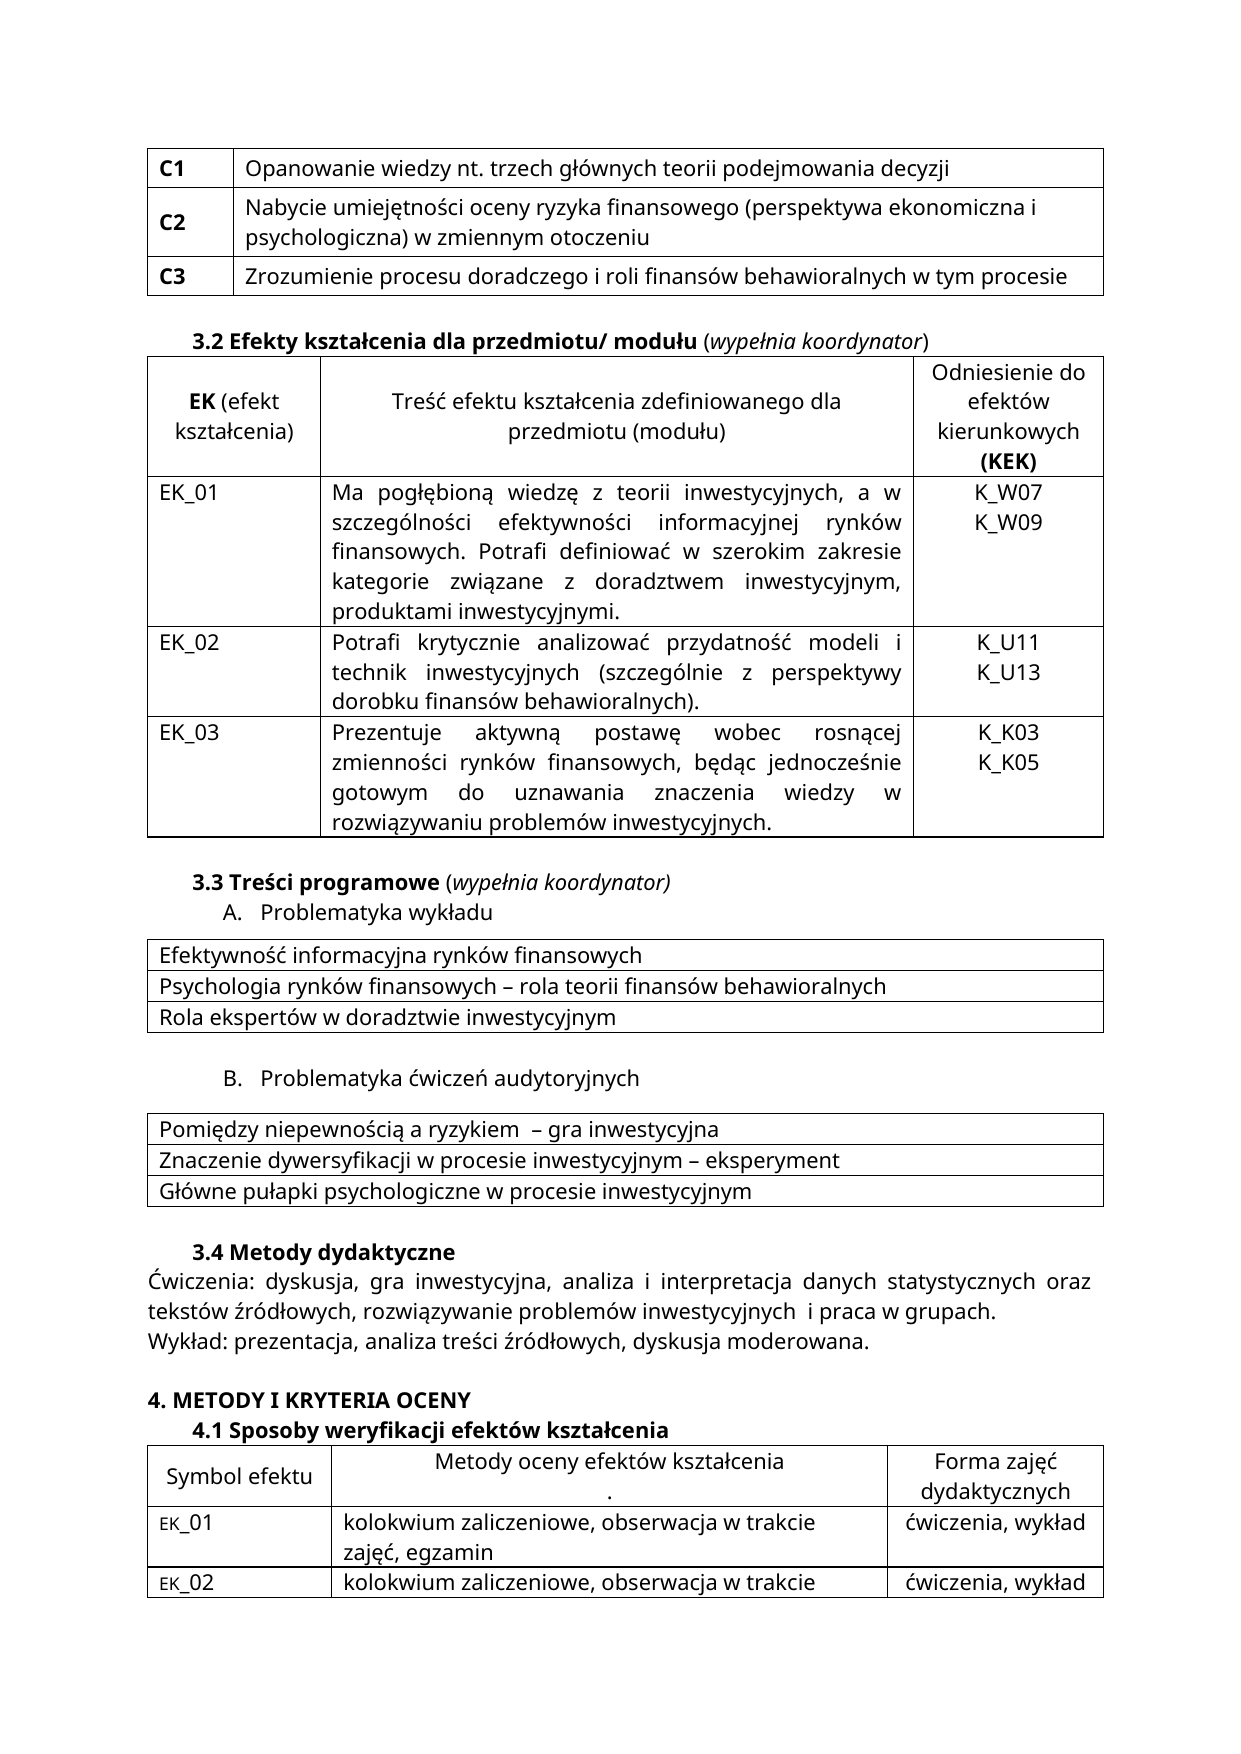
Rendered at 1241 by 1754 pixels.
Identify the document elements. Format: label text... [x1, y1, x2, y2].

table_cell Zrozumienie procesu doradczego i roli finansów behawioralnych w tym procesie [234, 257, 1103, 295]
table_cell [332, 1568, 887, 1597]
table_cell EK_03 [148, 717, 320, 836]
table_header Pomiędzy niepewnością a ryzykiem – gra inwestycyjna [148, 1114, 1103, 1144]
table_header Odniesienie do efektów kierunkowych (KEK) [914, 357, 1103, 476]
table_cell C2 [148, 188, 233, 256]
table_cell Nabycie umiejętności oceny ryzyka finansowego (perspektywa ekonomiczna i psychologiczna) w zmiennym otoczeniu [234, 188, 1103, 256]
list Problematyka wykładu [223, 897, 1093, 927]
table_cell ćwiczenia, wykład [888, 1568, 1103, 1597]
table_cell Prezentuje aktywną postawę wobec rosnącej zmienności rynków finansowych, będąc jednocześnie gotowym do uznawania znaczenia wiedzy w rozwiązywaniu problemów inwestycyjnych. [321, 717, 913, 836]
table_header Opanowanie wiedzy nt. trzech głównych teorii podejmowania decyzji [234, 149, 1103, 187]
text 3.2 Efekty kształcenia dla przedmiotu/ modułu (wypełnia koordynator) [192, 326, 1093, 356]
text 4. METODY I KRYTERIA OCENY [148, 1386, 1093, 1415]
table_cell C3 [148, 257, 233, 295]
table_cell K_W07 K_W09 [914, 477, 1103, 626]
list Problematyka ćwiczeń audytoryjnych [223, 1063, 1093, 1092]
table_cell ek_02 [148, 1568, 331, 1597]
table_cell Psychologia rynków finansowych – rola teorii finansów behawioralnych [148, 971, 1103, 1001]
text 4.1 Sposoby weryfikacji efektów kształcenia [192, 1415, 1093, 1445]
table_header Treść efektu kształcenia zdefiniowanego dla przedmiotu (modułu) [321, 357, 913, 476]
table_cell Potrafi krytycznie analizować przydatność modeli i technik inwestycyjnych (szczególnie z perspektywy dorobku finansów behawioralnych). [321, 627, 913, 716]
table_header Metody oceny efektów kształcenia . [332, 1446, 887, 1506]
table_cell K_K03 K_K05 [914, 717, 1103, 836]
table_header EK (efekt kształcenia) [148, 357, 320, 476]
table_header Forma zajęć dydaktycznych [888, 1446, 1103, 1506]
text Wykład: prezentacja, analiza treści źródłowych, dyskusja moderowana. [148, 1326, 1093, 1356]
text 3.4 Metody dydaktyczne [192, 1237, 1093, 1266]
table_cell Główne pułapki psychologiczne w procesie inwestycyjnym [148, 1176, 1103, 1206]
table_header Efektywność informacyjna rynków finansowych [148, 940, 1103, 970]
table_cell Rola ekspertów w doradztwie inwestycyjnym [148, 1002, 1103, 1032]
table_cell Znaczenie dywersyfikacji w procesie inwestycyjnym – eksperyment [148, 1145, 1103, 1175]
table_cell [332, 1507, 887, 1566]
table_cell Ma pogłębioną wiedzę z teorii inwestycyjnych, a w szczególności efektywności informacyjnej rynków finansowych. Potrafi definiować w szerokim zakresie kategorie związane z doradztwem inwestycyjnym, produktami inwestycyjnymi. [321, 477, 913, 626]
text Ćwiczenia: dyskusja, gra inwestycyjna, analiza i interpretacja danych statystycznych oraz tekstów źródłowych, rozwiązywanie problemów inwestycyjnych i praca w grupach. [148, 1266, 1093, 1326]
table_cell EK_01 [148, 477, 320, 626]
table_header Symbol efektu [148, 1446, 331, 1506]
table_cell K_U11 K_U13 [914, 627, 1103, 716]
table_cell EK_02 [148, 627, 320, 716]
list 3.3 Treści programowe (wypełnia koordynator) [192, 867, 1093, 897]
table_cell ek_01 [148, 1507, 331, 1566]
table_cell ćwiczenia, wykład [888, 1507, 1103, 1566]
table_header C1 [148, 149, 233, 187]
